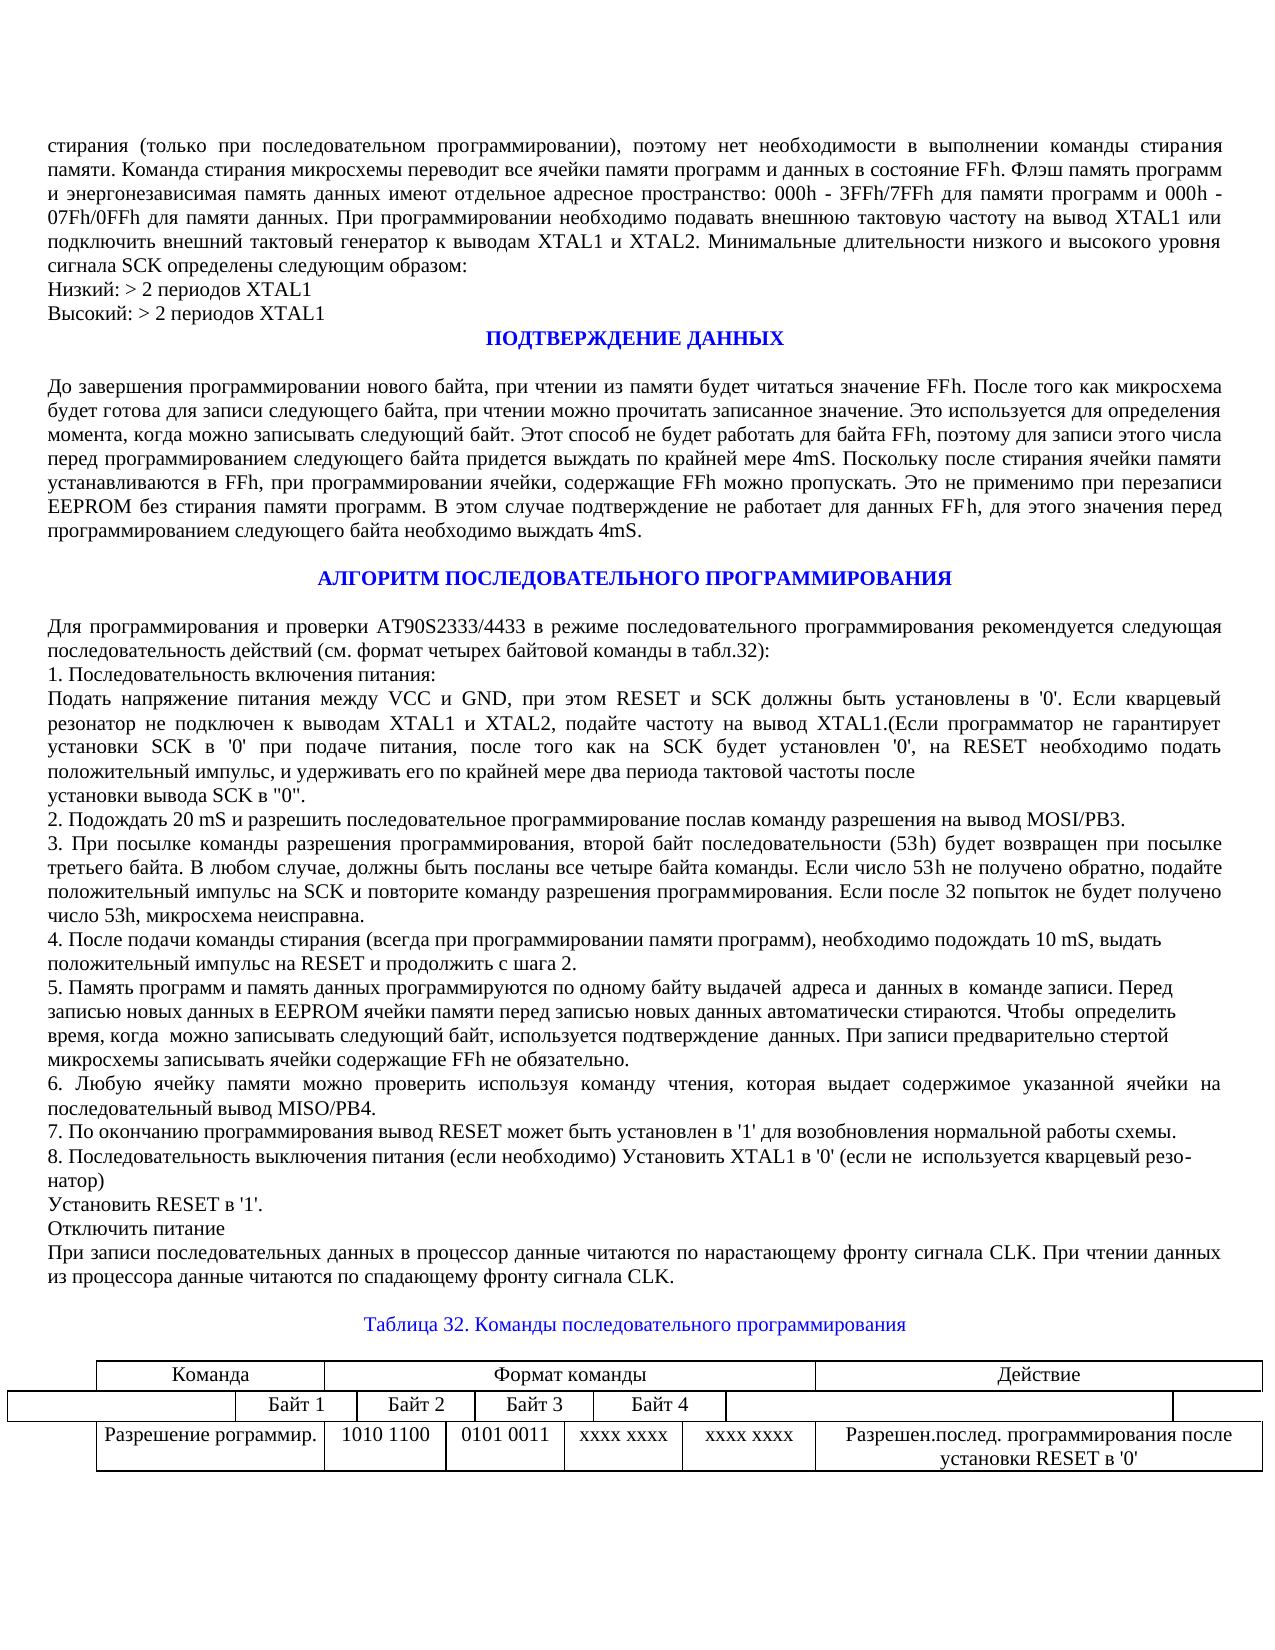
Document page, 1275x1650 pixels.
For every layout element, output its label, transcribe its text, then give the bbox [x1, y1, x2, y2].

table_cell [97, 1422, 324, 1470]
text 8. Последовательность выключения питания (если необходимо) Установить XTAL1 в '0' (если не используется кварцевый резонатор) [47, 1143, 1222, 1192]
text Для программирования и проверки AT90S2333/4433 в режиме последовательного программирования рекомендуется следующая последовательность действий (см. формат четырех байтовой команды в табл.32): [47, 614, 1222, 662]
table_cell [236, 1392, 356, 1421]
text 3. При посылке команды разрешения программирования, второй байт последовательности (53h) будет возвращен при посылке третьего байта. В любом случае, должны быть посланы все четыре байта команды. Если число 53h не получено обратно, подайте положительный импульс на SCK и повторите команду разрешения программирования. Если после 32 попыток не будет получено число 53h, микросхема неисправна. [47, 831, 1222, 927]
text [47, 133, 1222, 277]
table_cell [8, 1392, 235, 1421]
text При записи последовательных данных в процессор данные читаются по нарастающему фронту сигнала CLK. При чтении данных из процессора данные читаются по спадающему фронту сигнала CLK. [47, 1240, 1222, 1288]
text 5. Память программ и память данных программируются по одному байту выдачей адреса и данных в команде записи. Перед записью новых данных в EEPROM ячейки памяти перед записью новых данных автоматически стираются. Чтобы определить время, когда можно записывать следующий байт, используется подтверждение данных. При записи предварительно стертой микросхемы записывать ячейки содержащие FFh не обязательно. [47, 975, 1222, 1071]
text Таблица 32. Команды последовательного программирования [47, 1312, 1222, 1336]
text Низкий: > 2 периодов XTAL1 [47, 277, 1222, 301]
text 6. Любую ячейку памяти можно проверить используя команду чтения, которая выдает содержимое указанной ячейки на последовательный вывод MISO/PB4. [47, 1071, 1222, 1119]
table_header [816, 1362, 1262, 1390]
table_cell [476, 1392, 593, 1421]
text 4. После подачи команды стирания (всегда при программировании памяти программ), необходимо подождать 10 mS, выдать положительный импульс на RESET и продолжить с шага 2. [47, 927, 1222, 975]
text ПОДТВЕРЖДЕНИЕ ДАННЫХ [47, 325, 1222, 349]
text Подать напряжение питания между VCC и GND, при этом RESET и SCK должны быть установлены в '0'. Если кварцевый резонатор не подключен к выводам XTAL1 и XTAL2, подайте частоту на вывод XTAL1.(Если программатор не гарантирует установки SCK в '0' при подаче питания, после того как на SCK будет установлен '0', на RESET необходимо подать положительный импульс, и удерживать его по крайней мере два периода тактовой частоты после [47, 686, 1222, 783]
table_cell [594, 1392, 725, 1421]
text До завершения программировании нового байта, при чтении из памяти будет читаться значение FFh. После того как микросхема будет готова для записи следующего байта, при чтении можно прочитать записанное значение. Это используется для определения момента, когда можно записывать следующий байт. Этот способ не будет работать для байта FFh, поэтому для записи этого числа перед программированием следующего байта придется выждать по крайней мере 4mS. Поскольку после стирания ячейки памяти устанавливаются в FFh, при программировании ячейки, содержащие FFh можно пропускать. Это не применимо при перезаписи EEPROM без стирания памяти программ. В этом случае подтверждение не работает для данных FFh, для этого значения перед программированием следующего байта необходимо выждать 4mS. [47, 373, 1222, 542]
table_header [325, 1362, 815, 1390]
text установки вывода SCK в "0". [47, 783, 1222, 807]
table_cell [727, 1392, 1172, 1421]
text 7. По окончанию программирования вывод RESET может быть установлен в '1' для возобновления нормальной работы схемы. [47, 1119, 1222, 1143]
text Установить RESET в '1'. [47, 1192, 1222, 1216]
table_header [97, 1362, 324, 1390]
text Высокий: > 2 периодов XTAL1 [47, 301, 1222, 325]
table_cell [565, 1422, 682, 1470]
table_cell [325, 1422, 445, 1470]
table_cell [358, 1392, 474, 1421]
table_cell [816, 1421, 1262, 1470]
text 1. Последовательность включения питания: [47, 662, 1222, 686]
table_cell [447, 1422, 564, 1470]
text АЛГОРИТМ ПОСЛЕДОВАТЕЛЬНОГО ПРОГРАММИРОВАНИЯ [47, 566, 1222, 590]
text Отключить питание [47, 1216, 1222, 1240]
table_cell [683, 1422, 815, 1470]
text 2. Подождать 20 mS и разрешить последовательное программирование послав команду разрешения на вывод MOSI/PB3. [47, 807, 1222, 831]
